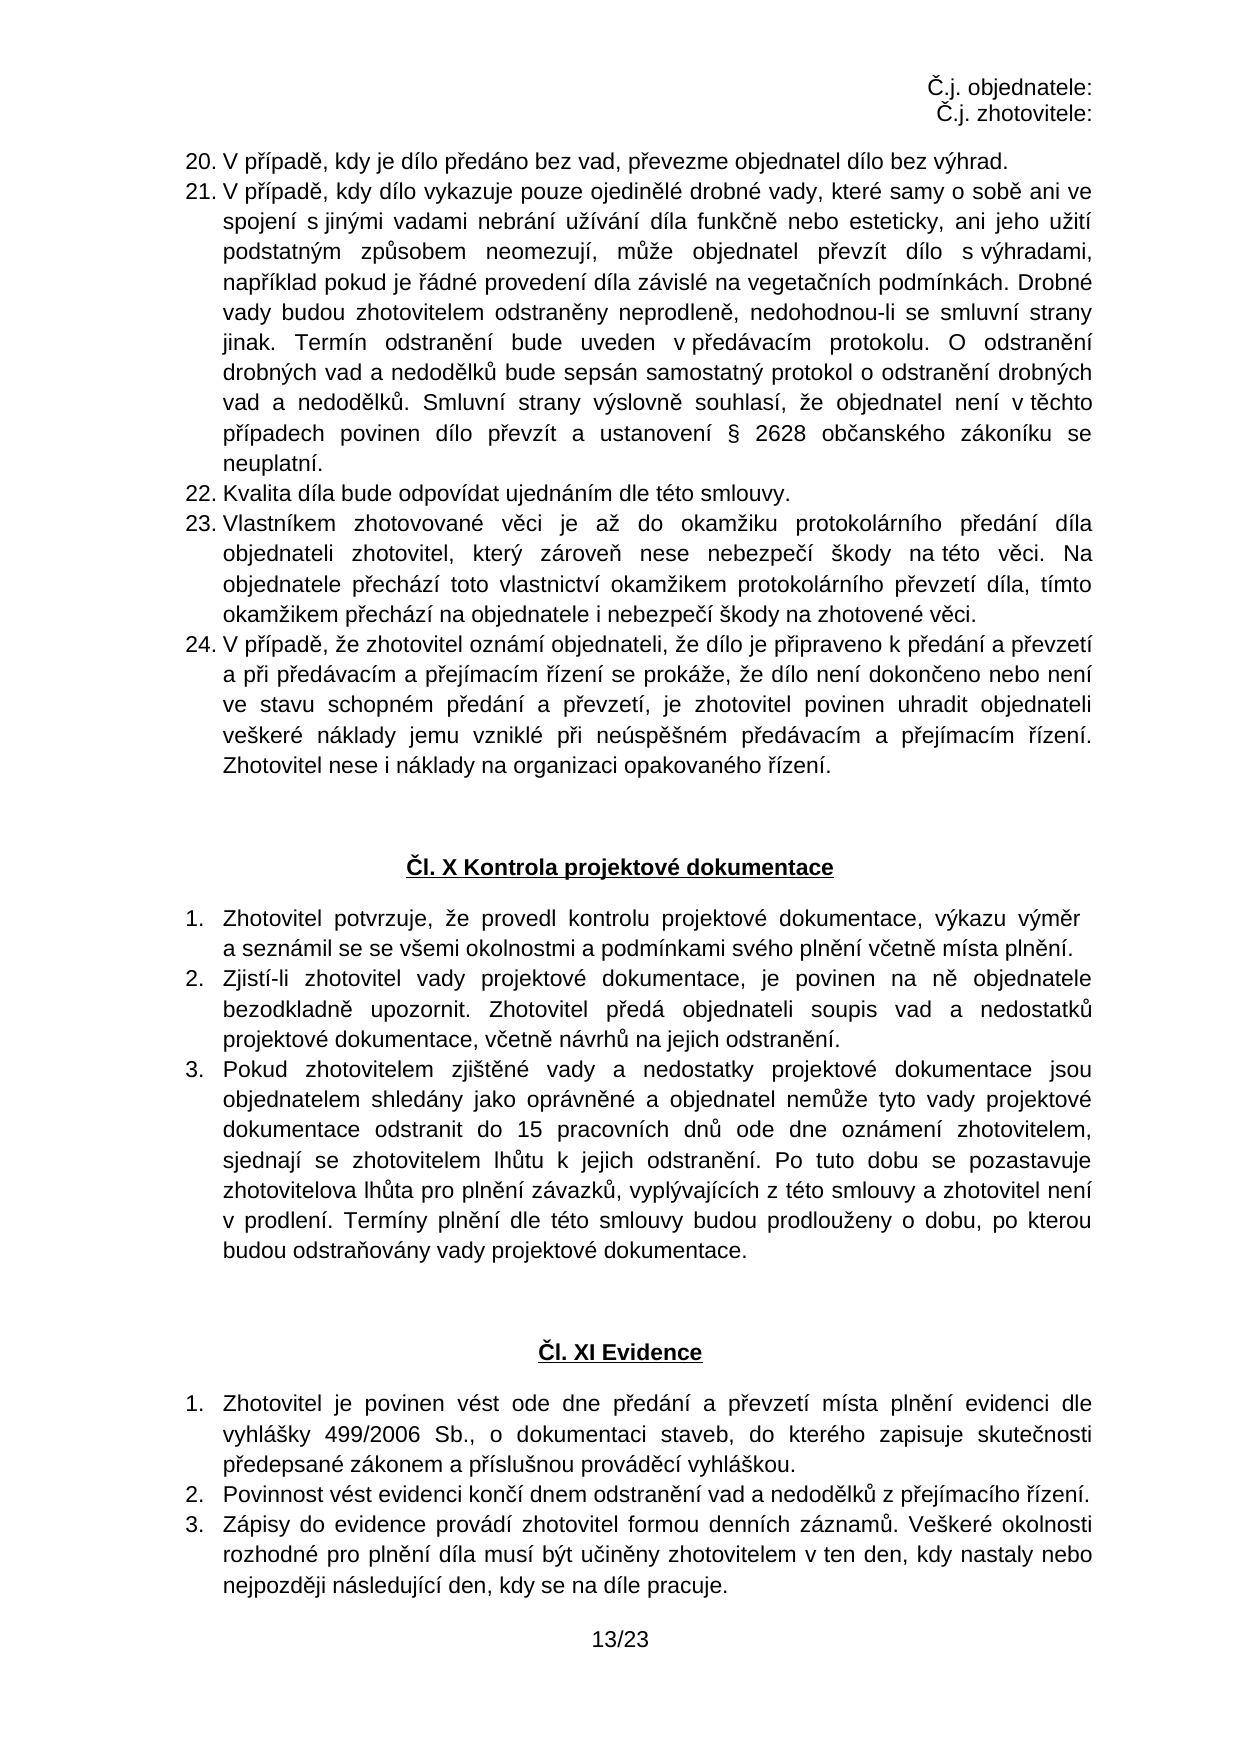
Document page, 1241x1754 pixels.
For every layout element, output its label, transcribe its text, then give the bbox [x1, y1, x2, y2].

list Zhotovitel potvrzuje, že provedl kontrolu projektové dokumentace, výkazu výměr a seznámil se se všemi okolnostmi a podmínkami svého plnění včetně místa plnění. [185, 905, 1093, 961]
list V případě, kdy dílo vykazuje pouze ojedinělé drobné vady, které samy o sobě ani ve spojení s jinými vadami nebrání užívání díla funkčně nebo esteticky, ani jeho užití podstatným způsobem neomezují, může objednatel převzít dílo s výhradami, například pokud je řádné provedení díla závislé na vegetačních podmínkách. Drobné vady budou zhotovitelem odstraněny neprodleně, nedohodnou-li se smluvní strany jinak. Termín odstranění bude uveden v předávacím protokolu. O odstranění drobných vad a nedodělků bude sepsán samostatný protokol o odstranění drobných vad a nedodělků. Smluvní strany výslovně souhlasí, že objednatel není v těchto případech povinen dílo převzít a ustanovení § 2628 občanského zákoníku se neuplatní. [185, 178, 1093, 476]
text Čl. X Kontrola projektové dokumentace [148, 854, 1093, 880]
list Povinnost vést evidenci končí dnem odstranění vad a nedodělků z přejímacího řízení. [185, 1481, 1093, 1507]
list Zápisy do evidence provádí zhotovitel formou denních záznamů. Veškeré okolnosti rozhodné pro plnění díla musí být učiněny zhotovitelem v ten den, kdy nastaly nebo nejpozději následující den, kdy se na díle pracuje. [185, 1511, 1093, 1598]
list Kvalita díla bude odpovídat ujednáním dle této smlouvy. [185, 480, 1093, 506]
text Čl. XI Evidence [148, 1339, 1093, 1366]
list Pokud zhotovitelem zjištěné vady a nedostatky projektové dokumentace jsou objednatelem shledány jako oprávněné a objednatel nemůže tyto vady projektové dokumentace odstranit do 15 pracovních dnů ode dne oznámení zhotovitelem, sjednají se zhotovitelem lhůtu k jejich odstranění. Po tuto dobu se pozastavuje zhotovitelova lhůta pro plnění závazků, vyplývajících z této smlouvy a zhotovitel není v prodlení. Termíny plnění dle této smlouvy budou prodlouženy o dobu, po kterou budou odstraňovány vady projektové dokumentace. [185, 1056, 1093, 1263]
list V případě, že zhotovitel oznámí objednateli, že dílo je připraveno k předání a převzetí a při předávacím a přejímacím řízení se prokáže, že dílo není dokončeno nebo není ve stavu schopném předání a převzetí, je zhotovitel povinen uhradit objednateli veškeré náklady jemu vzniklé při neúspěšném předávacím a přejímacím řízení. Zhotovitel nese i náklady na organizaci opakovaného řízení. [185, 631, 1093, 778]
list Zjistí-li zhotovitel vady projektové dokumentace, je povinen na ně objednatele bezodkladně upozornit. Zhotovitel předá objednateli soupis vad a nedostatků projektové dokumentace, včetně návrhů na jejich odstranění. [185, 965, 1093, 1052]
list Vlastníkem zhotovované věci je až do okamžiku protokolárního předání díla objednateli zhotovitel, který zároveň nese nebezpečí škody na této věci. Na objednatele přechází toto vlastnictví okamžikem protokolárního převzetí díla, tímto okamžikem přechází na objednatele i nebezpečí škody na zhotovené věci. [185, 510, 1093, 627]
list Zhotovitel je povinen vést ode dne předání a převzetí místa plnění evidenci dle vyhlášky 499/2006 Sb., o dokumentaci staveb, do kterého zapisuje skutečnosti předepsané zákonem a příslušnou prováděcí vyhláškou. [185, 1390, 1093, 1477]
list V případě, kdy je dílo předáno bez vad, převezme objednatel dílo bez výhrad. [185, 148, 1093, 174]
